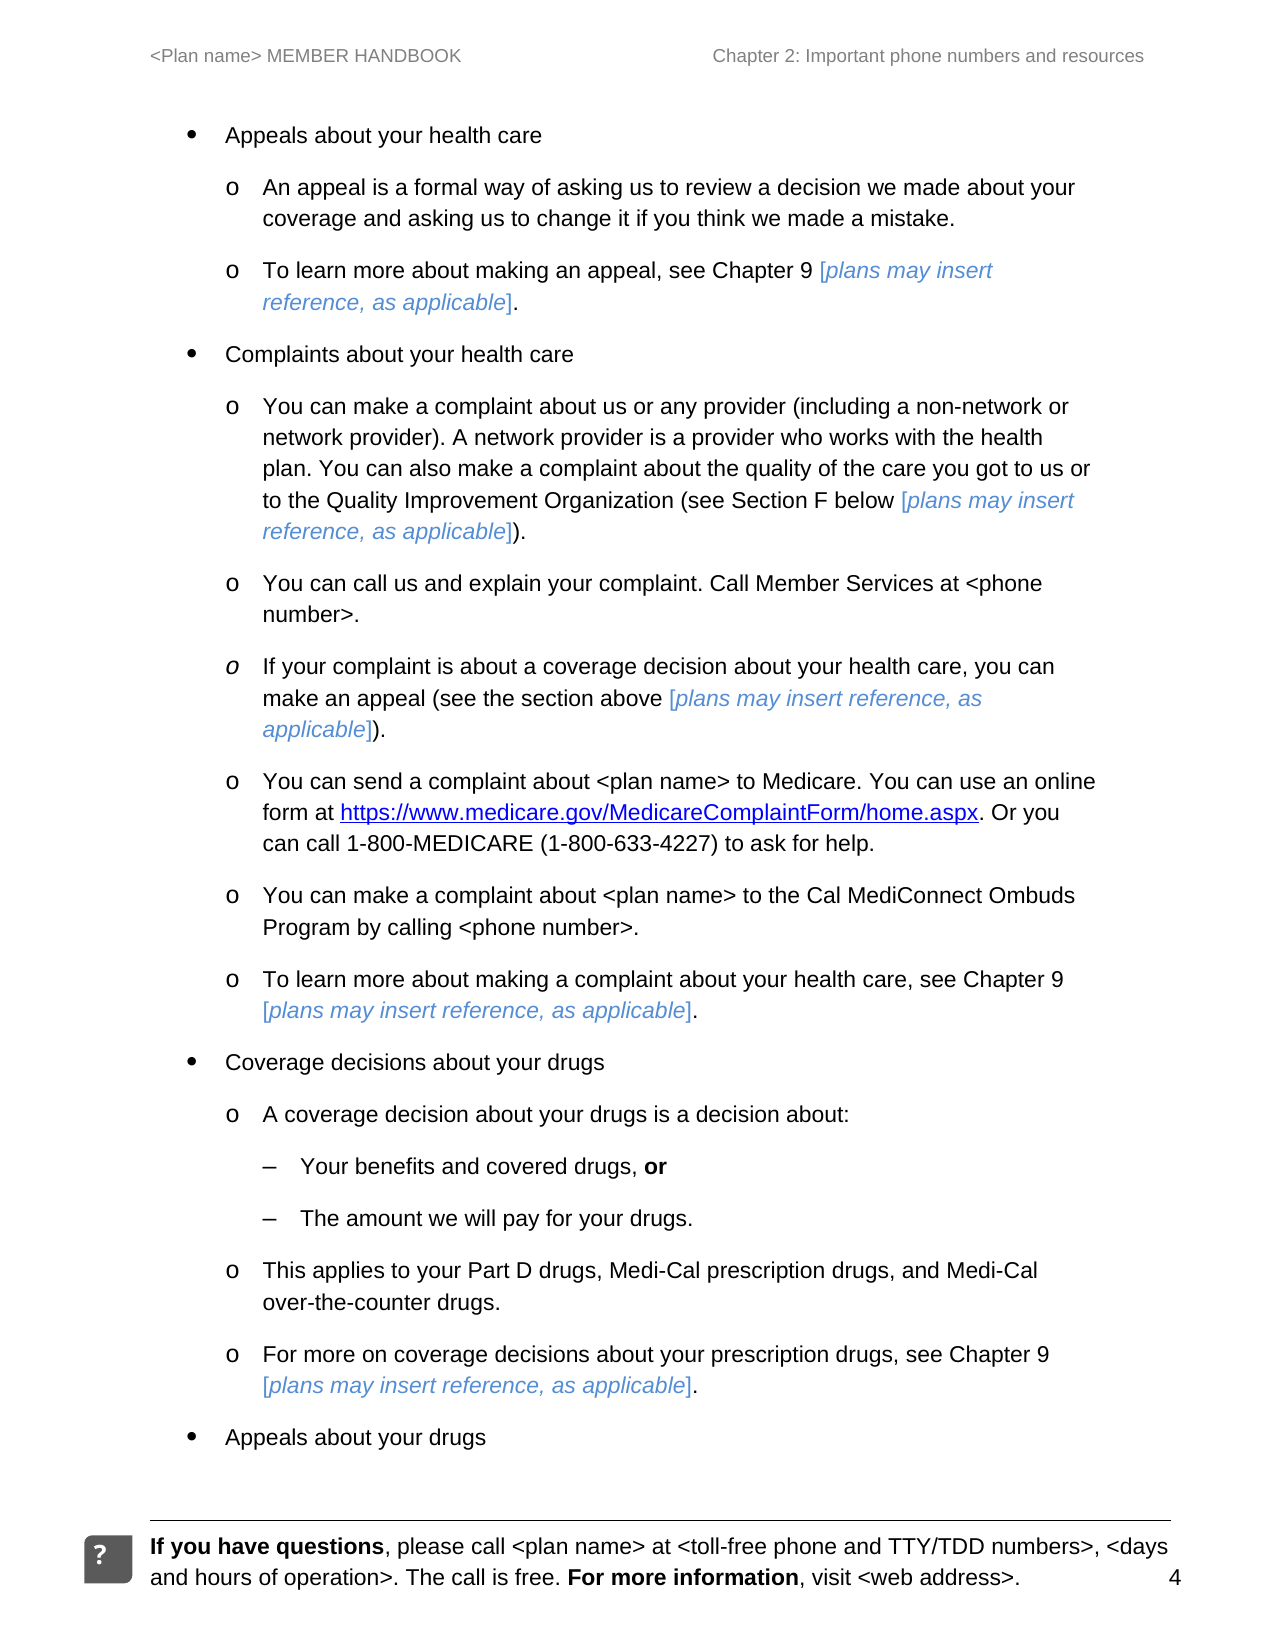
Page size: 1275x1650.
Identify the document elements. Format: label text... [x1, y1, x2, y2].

list This applies to your Part D drugs, Medi-Cal prescription drugs, and Medi-Cal over-the-counter drugs. [225, 1254, 1096, 1316]
list To learn more about making a complaint about your health care, see Chapter 9 [plans may insert reference, as applicable]. [225, 962, 1096, 1025]
list A coverage decision about your drugs is a decision about: [225, 1098, 1096, 1129]
list Coverage decisions about your drugs [187, 1046, 1096, 1077]
list The amount we will pay for your drugs. [262, 1202, 1096, 1233]
list You can call us and explain your complaint. Call Member Services at <phone number>. [225, 566, 1096, 629]
list You can make a complaint about <plan name> to the Cal MediConnect Ombuds Program by calling <phone number>. [225, 879, 1096, 941]
list For more on coverage decisions about your prescription drugs, see Chapter 9 [plans may insert reference, as applicable]. [225, 1337, 1096, 1400]
list Appeals about your health care [187, 118, 1096, 150]
list You can send a complaint about <plan name> to Medicare. You can use an online form at https://www.medicare.gov/MedicareComplaintForm/home.aspx. Or you can call 1-800-MEDICARE (1-800-633-4227) to ask for help. [225, 764, 1096, 858]
list You can make a complaint about us or any provider (including a non-network or network provider). A network provider is a provider who works with the health plan. You can also make a complaint about the quality of the care you got to us or to the Quality Improvement Organization (see Section F below [plans may insert reference, as applicable]). [225, 389, 1096, 546]
list To learn more about making an appeal, see Chapter 9 [plans may insert reference, as applicable]. [225, 254, 1096, 316]
list If your complaint is about a coverage decision about your health care, you can make an appeal (see the section above [plans may insert reference, as applicable]). [225, 650, 1096, 743]
list Your benefits and covered drugs, or [262, 1150, 1096, 1181]
list An appeal is a formal way of asking us to review a decision we made about your coverage and asking us to change it if you think we made a mistake. [225, 171, 1096, 233]
list Appeals about your drugs [187, 1421, 1096, 1452]
list Complaints about your health care [187, 337, 1096, 368]
